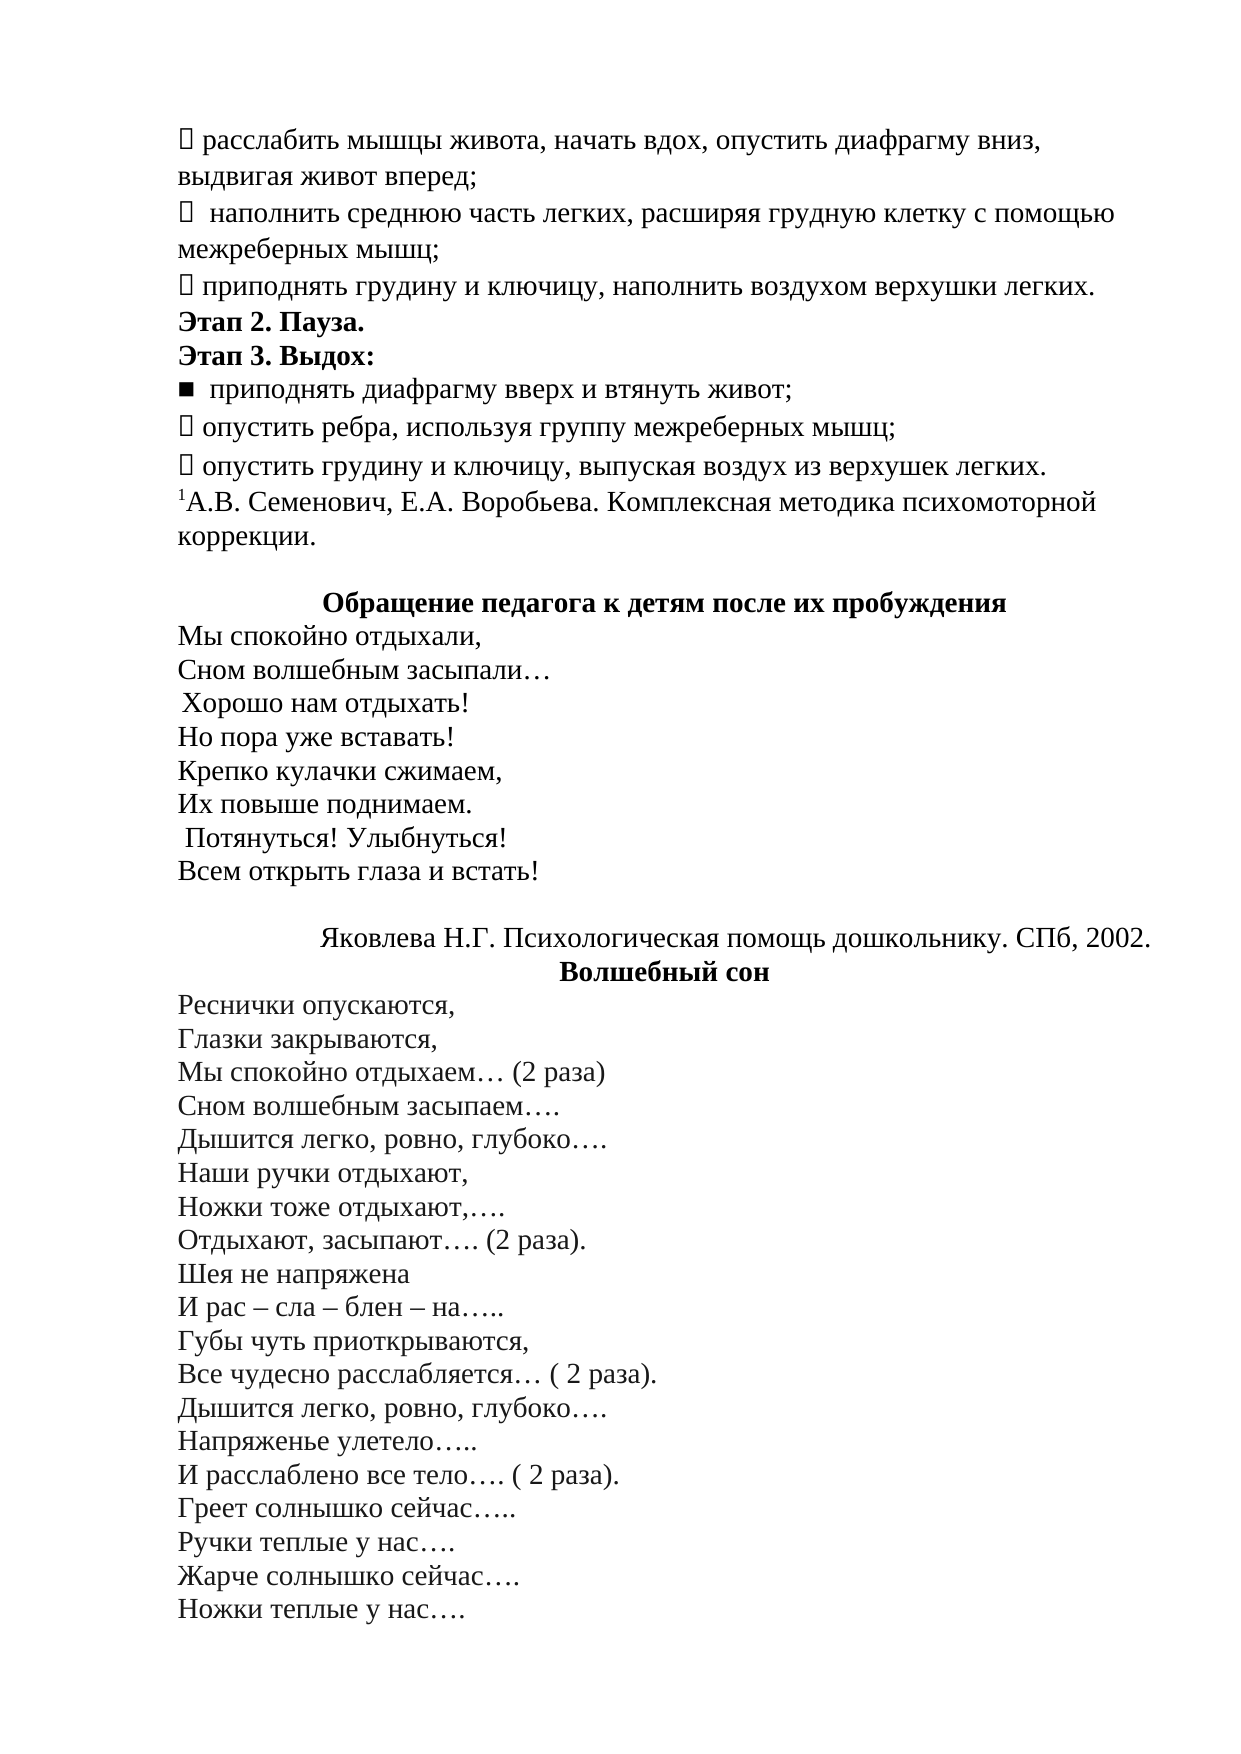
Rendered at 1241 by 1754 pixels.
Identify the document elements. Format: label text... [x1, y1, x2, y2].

text Наши ручки отдыхают, [177, 1155, 1152, 1189]
text Обращение педагога к детям после их пробуждения [177, 585, 1152, 618]
text Потянуться! Улыбнуться! [177, 820, 1152, 853]
text Отдыхают, засыпают…. (2 раза). [177, 1222, 1152, 1256]
text Ножки теплые у нас…. [177, 1591, 1152, 1625]
text Всем открыть глаза и встать! [177, 853, 1152, 887]
text  опустить грудину и ключицу, выпуская воздух из верхушек легких. [177, 444, 1152, 484]
text Их повыше поднимаем. [177, 786, 1152, 820]
text  опустить ребра, используя группу межреберных мышц; [177, 405, 1152, 444]
text Крепко кулачки сжимаем, [177, 753, 1152, 786]
text Но пора уже вставать! [177, 719, 1152, 753]
text  расслабить мышцы живота, начать вдох, опустить диафрагму вниз, выдвигая живот вперед; [177, 118, 1152, 191]
text Мы спокойно отдыхаем… (2 раза) [177, 1054, 1152, 1088]
text Волшебный сон [177, 954, 1152, 987]
text Шея не напряжена [177, 1256, 1152, 1289]
text Яковлева Н.Г. Психологическая помощь дошкольнику. СПб, 2002. [177, 920, 1152, 954]
text Сном волшебным засыпали… [177, 652, 1152, 686]
text Глазки закрываются, [177, 1021, 1152, 1054]
text Сном волшебным засыпаем…. Дышится легко, ровно, глубоко…. [177, 1088, 1152, 1155]
text Напряженье улетело….. [177, 1423, 1152, 1457]
text Этап 3. Выдох: [177, 338, 1152, 371]
text Ручки теплые у нас…. Жарче солнышко сейчас…. [177, 1524, 1152, 1591]
text Ножки тоже отдыхают,…. [177, 1189, 1152, 1222]
text И рас – сла – блен – на….. [177, 1289, 1152, 1323]
text Этап 2. Пауза. [177, 304, 1152, 338]
text  приподнять грудину и ключицу, наполнить воздухом верхушки легких. [177, 264, 1152, 304]
text 1А.В. Семенович, Е.А. Воробьева. Комплексная методика психомоторной коррекции. [177, 484, 1152, 551]
text ■ приподнять диафрагму вверх и втянуть живот; [177, 371, 1152, 405]
text Дышится легко, ровно, глубоко…. [177, 1390, 1152, 1423]
text Греет солнышко сейчас….. [177, 1491, 1152, 1524]
text Хорошо нам отдыхать! [177, 686, 1152, 719]
text Реснички опускаются, [177, 987, 1152, 1021]
text И расслаблено все тело…. ( 2 раза). [177, 1457, 1152, 1491]
text Губы чуть приоткрываются, [177, 1323, 1152, 1356]
text Все чудесно расслабляется… ( 2 раза). [177, 1356, 1152, 1390]
text Мы спокойно отдыхали, [177, 618, 1152, 652]
text  наполнить среднюю часть легких, расширяя грудную клетку с помощью межреберных мышц; [177, 191, 1152, 264]
